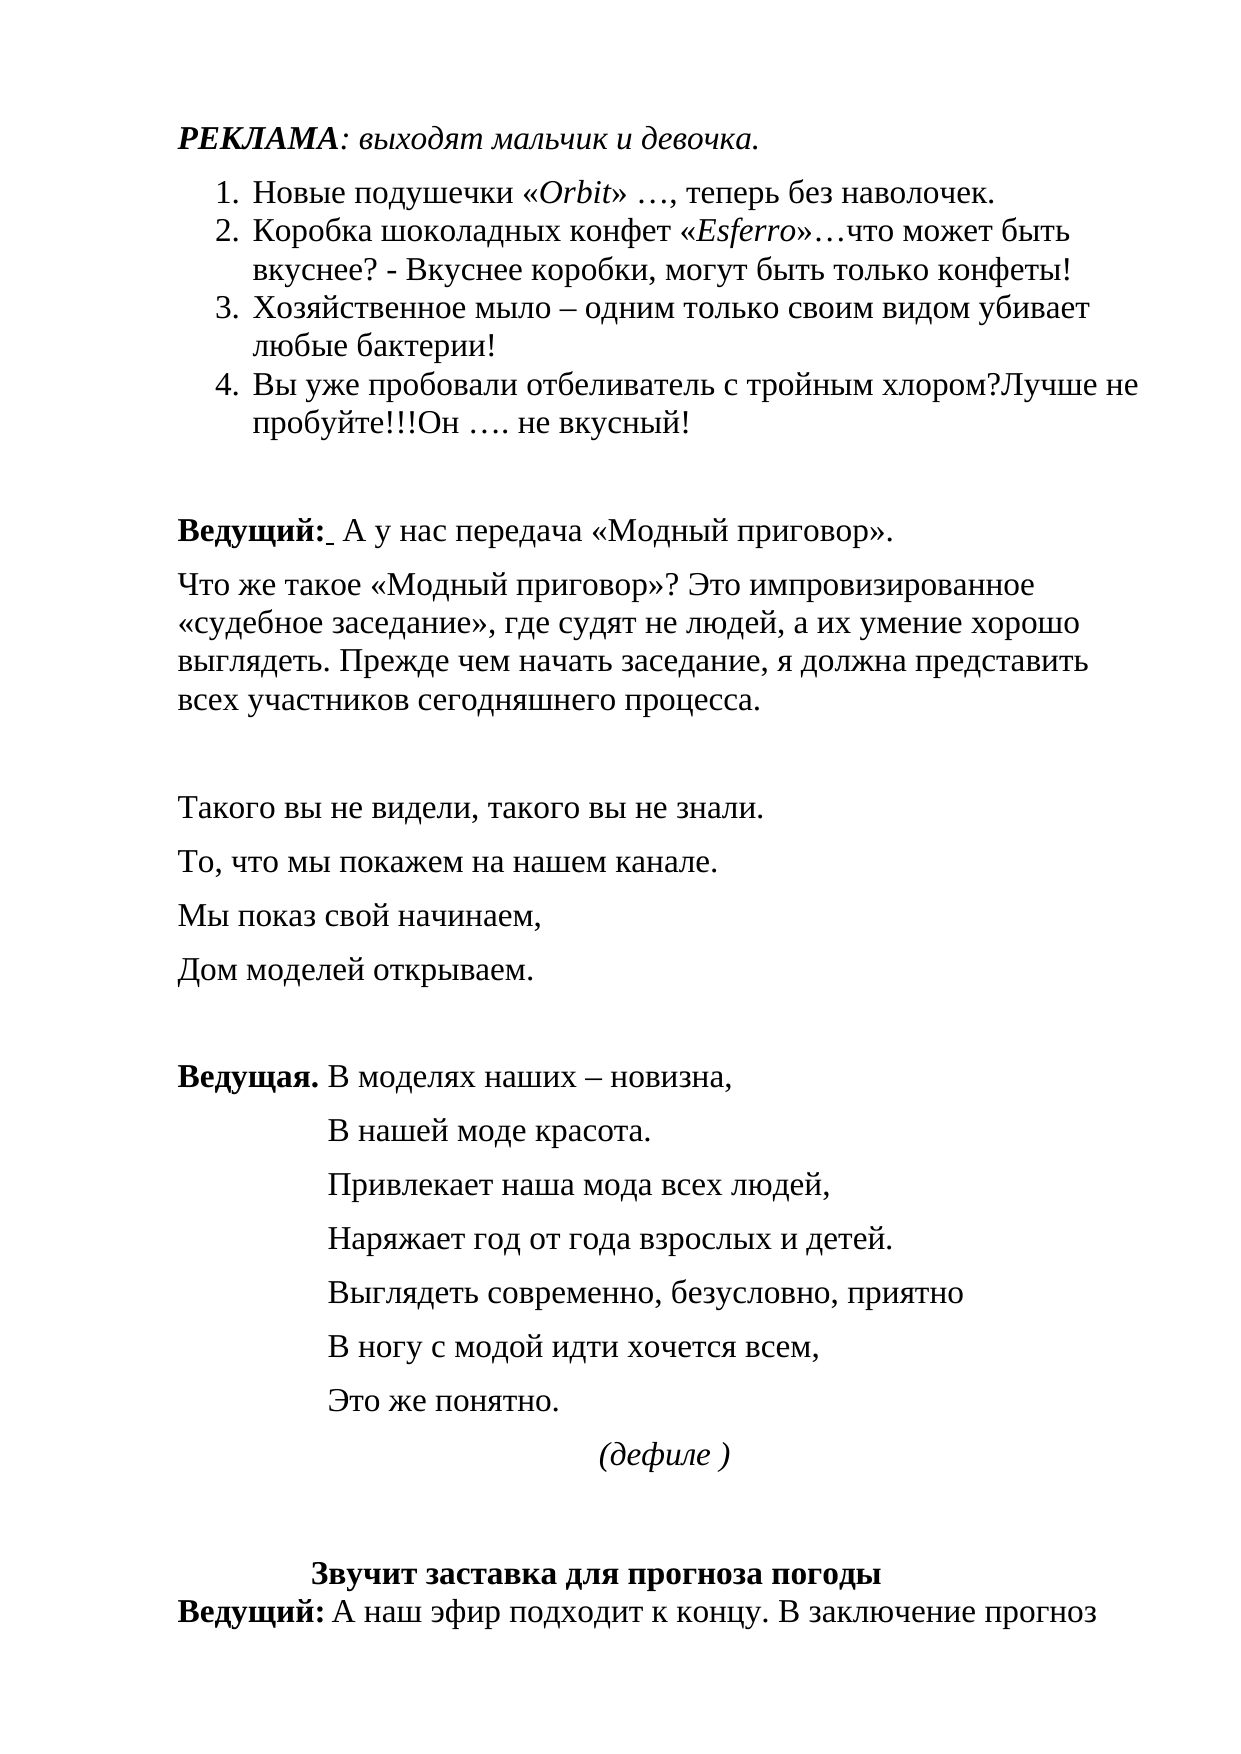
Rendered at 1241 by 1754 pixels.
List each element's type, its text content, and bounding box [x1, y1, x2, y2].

text (дефиле ) [177, 1434, 1152, 1473]
text Дом моделей открываем. [177, 949, 1152, 987]
text Ведущая. В моделях наших – новизна, [177, 1057, 1152, 1095]
text РЕКЛАМА: выходят мальчик и девочка. [177, 118, 1152, 156]
list Новые подушечки «Orbit» …, теперь без наволочек. [215, 172, 1152, 210]
list Коробка шоколадных конфет «Esferro»…что может быть вкуснее? - Вкуснее коробки, могут быть только конфеты! [215, 210, 1152, 287]
text Наряжает год от года взрослых и детей. [177, 1218, 1152, 1257]
text В нашей моде красота. [177, 1111, 1152, 1149]
list Хозяйственное мыло – одним только своим видом убивает любые бактерии! [215, 287, 1152, 364]
text Привлекает наша мода всех людей, [177, 1164, 1152, 1203]
text То, что мы покажем на нашем канале. [177, 841, 1152, 879]
text Ведущий: А у нас передача «Модный приговор». [177, 510, 1152, 548]
text Выглядеть современно, безусловно, приятно [177, 1272, 1152, 1311]
list Вы уже пробовали отбеливатель с тройным хлором?Лучше не пробуйте!!!Он …. не вкусный! [215, 364, 1152, 440]
text Мы показ свой начинаем, [177, 895, 1152, 933]
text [177, 1553, 1152, 1630]
text Такого вы не видели, такого вы не знали. [177, 787, 1152, 825]
text Это же понятно. [177, 1380, 1152, 1419]
text Что же такое «Модный приговор»? Это импровизированное «судебное заседание», где судят не людей, а их умение хорошо выглядеть. Прежде чем начать заседание, я должна представить всех участников сегодняшнего процесса. [177, 564, 1152, 717]
text В ногу с модой идти хочется всем, [177, 1326, 1152, 1365]
